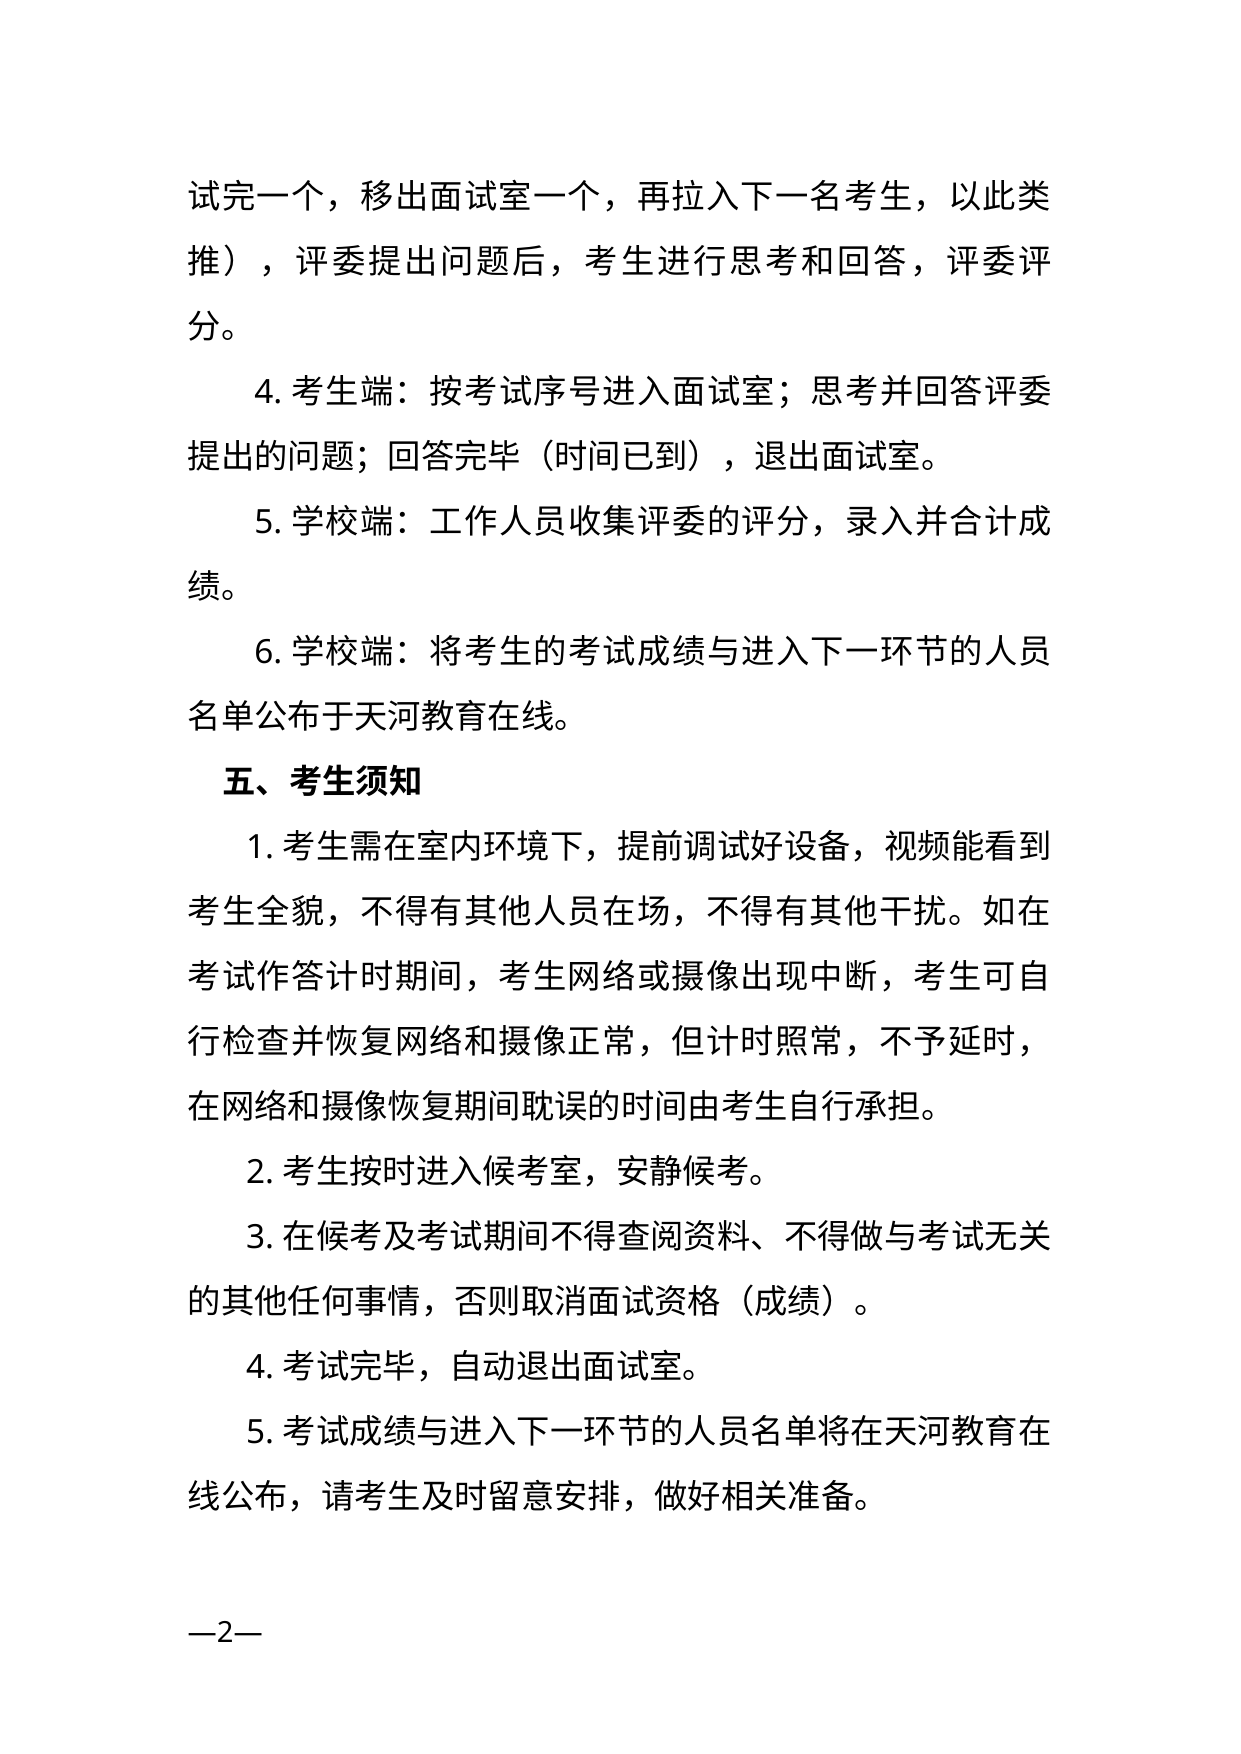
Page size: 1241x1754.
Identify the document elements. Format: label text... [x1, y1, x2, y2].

list 1. 考生需在室内环境下，提前调试好设备，视频能看到考生全貌，不得有其他人员在场，不得有其他干扰。如在考试作答计时期间，考生网络或摄像出现中断，考生可自行检查并恢复网络和摄像正常，但计时照常，不予延时，在网络和摄像恢复期间耽误的时间由考生自行承担。 [187, 812, 1053, 1137]
list 5. 考试成绩与进入下一环节的人员名单将在天河教育在线公布，请考生及时留意安排，做好相关准备。 [187, 1397, 1053, 1527]
list 学校端：将考生的考试成绩与进入下一环节的人员名单公布于天河教育在线。 [187, 617, 1053, 747]
list 五、考生须知 [187, 747, 1053, 812]
list 学校端：工作人员收集评委的评分，录入并合计成绩。 [187, 487, 1053, 617]
list 考生端：按考试序号进入面试室；思考并回答评委提出的问题；回答完毕（时间已到），退出面试室。 [187, 357, 1053, 487]
list 4. 考试完毕，自动退出面试室。 [187, 1332, 1053, 1397]
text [187, 162, 1053, 357]
list 2. 考生按时进入候考室，安静候考。 [187, 1137, 1053, 1202]
list 3. 在候考及考试期间不得查阅资料、不得做与考试无关的其他任何事情，否则取消面试资格（成绩）。 [187, 1202, 1053, 1332]
